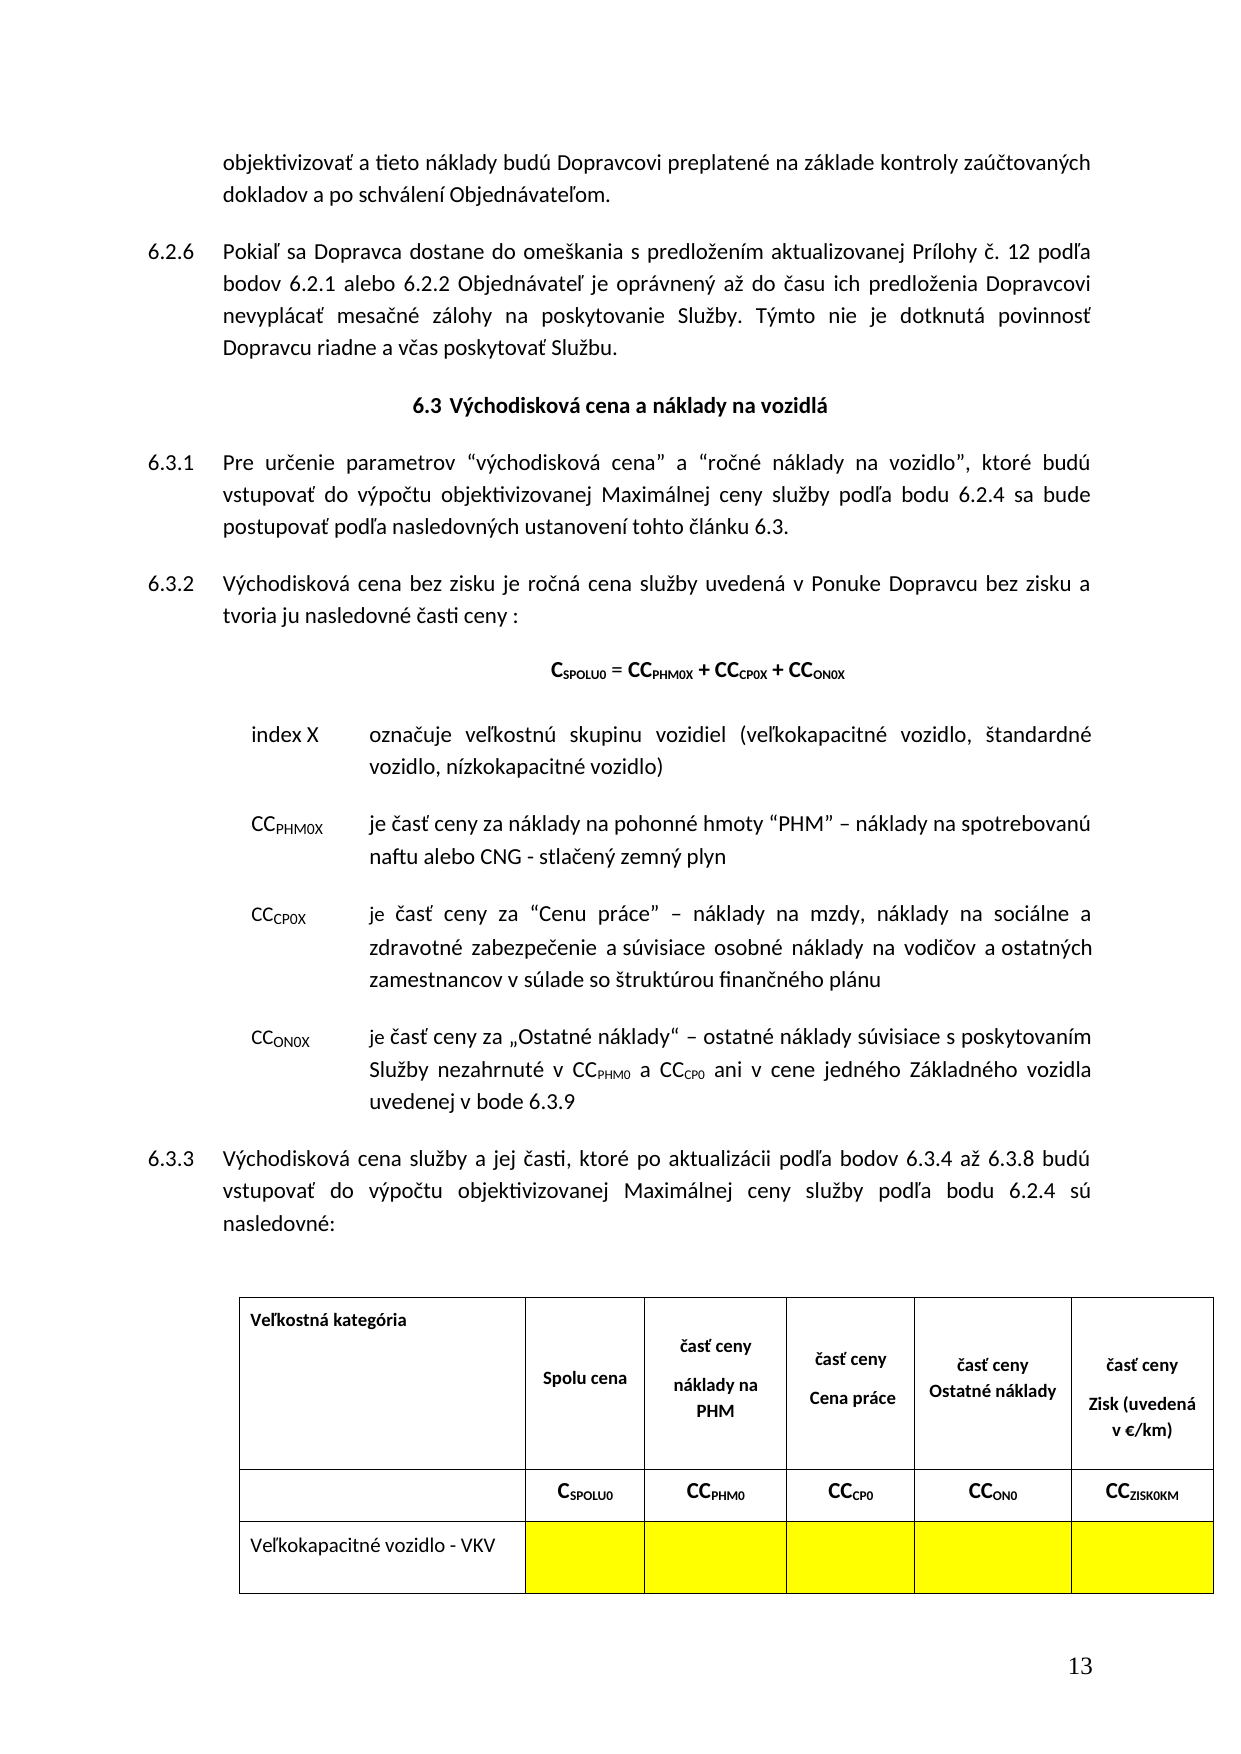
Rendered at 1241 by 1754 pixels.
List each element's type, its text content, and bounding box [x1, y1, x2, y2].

text CCCP0X je časť ceny za “Cenu práce” – náklady na mzdy, náklady na sociálne a zdravotné zabezpečenie a súvisiace osobné náklady na vodičov a ostatných zamestnancov v súlade so štruktúrou finančného plánu [251, 895, 1093, 993]
table_cell [1072, 1522, 1213, 1593]
table_header časť ceny náklady na PHM [645, 1298, 786, 1469]
table_cell CCZISK0KM [1072, 1470, 1213, 1521]
table_header časť ceny Zisk (uvedená v €/km) [1072, 1298, 1213, 1469]
list Východisková cena a náklady na vozidlá [148, 391, 1093, 419]
table_header Spolu cena [526, 1298, 644, 1469]
table_header Veľkostná kategória [240, 1298, 525, 1469]
list Pokiaľ sa Dopravca dostane do omeškania s predložením aktualizovanej Prílohy č. 12 podľa bodov 6.2.1 alebo 6.2.2 Objednávateľ je oprávnený až do času ich predloženia Dopravcovi nevyplácať mesačné zálohy na poskytovanie Služby. Týmto nie je dotknutá povinnosť Dopravcu riadne a včas poskytovať Službu. [148, 237, 1093, 362]
text CCON0X je časť ceny za „Ostatné náklady“ – ostatné náklady súvisiace s poskytovaním Služby nezahrnuté v CCPHM0 a CCCP0 ani v cene jedného Základného vozidla uvedenej v bode 6.3.9 [251, 1018, 1093, 1115]
text CCPHM0X je časť ceny za náklady na pohonné hmoty “PHM” – náklady na spotrebovanú naftu alebo CNG - stlačený zemný plyn [251, 805, 1093, 870]
table_cell [645, 1522, 786, 1593]
table_header časť ceny Cena práce [787, 1298, 914, 1469]
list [148, 148, 1093, 208]
table_cell [787, 1522, 914, 1593]
table_cell [915, 1522, 1071, 1593]
table_cell CCON0 [915, 1470, 1071, 1521]
table_header časť ceny Ostatné náklady [915, 1298, 1071, 1469]
list Východisková cena bez zisku je ročná cena služby uvedená v Ponuke Dopravcu bez zisku a tvoria ju nasledovné časti ceny : [148, 569, 1093, 630]
list Východisková cena služby a jej časti, ktoré po aktualizácii podľa bodov 6.3.4 až 6.3.8 budú vstupovať do výpočtu objektivizovanej Maximálnej ceny služby podľa bodu 6.2.4 sú nasledovné: [148, 1144, 1093, 1237]
table_cell CCCP0 [787, 1470, 914, 1521]
table_cell [240, 1470, 525, 1521]
text index X označuje veľkostnú skupinu vozidiel (veľkokapacitné vozidlo, štandardné vozidlo, nízkokapacitné vozidlo) [251, 720, 1093, 780]
text CSPOLU0 = CCPHM0X + CCCP0X + CCON0X [298, 655, 1093, 716]
list Pre určenie parametrov “východisková cena” a “ročné náklady na vozidlo”, ktoré budú vstupovať do výpočtu objektivizovanej Maximálnej ceny služby podľa bodu 6.2.4 sa bude postupovať podľa nasledovných ustanovení tohto článku 6.3. [148, 448, 1093, 540]
table_cell CCPHM0 [645, 1470, 786, 1521]
table_cell CSPOLU0 [526, 1470, 644, 1521]
table_cell Veľkokapacitné vozidlo - VKV [240, 1522, 525, 1593]
table_cell [526, 1522, 644, 1593]
